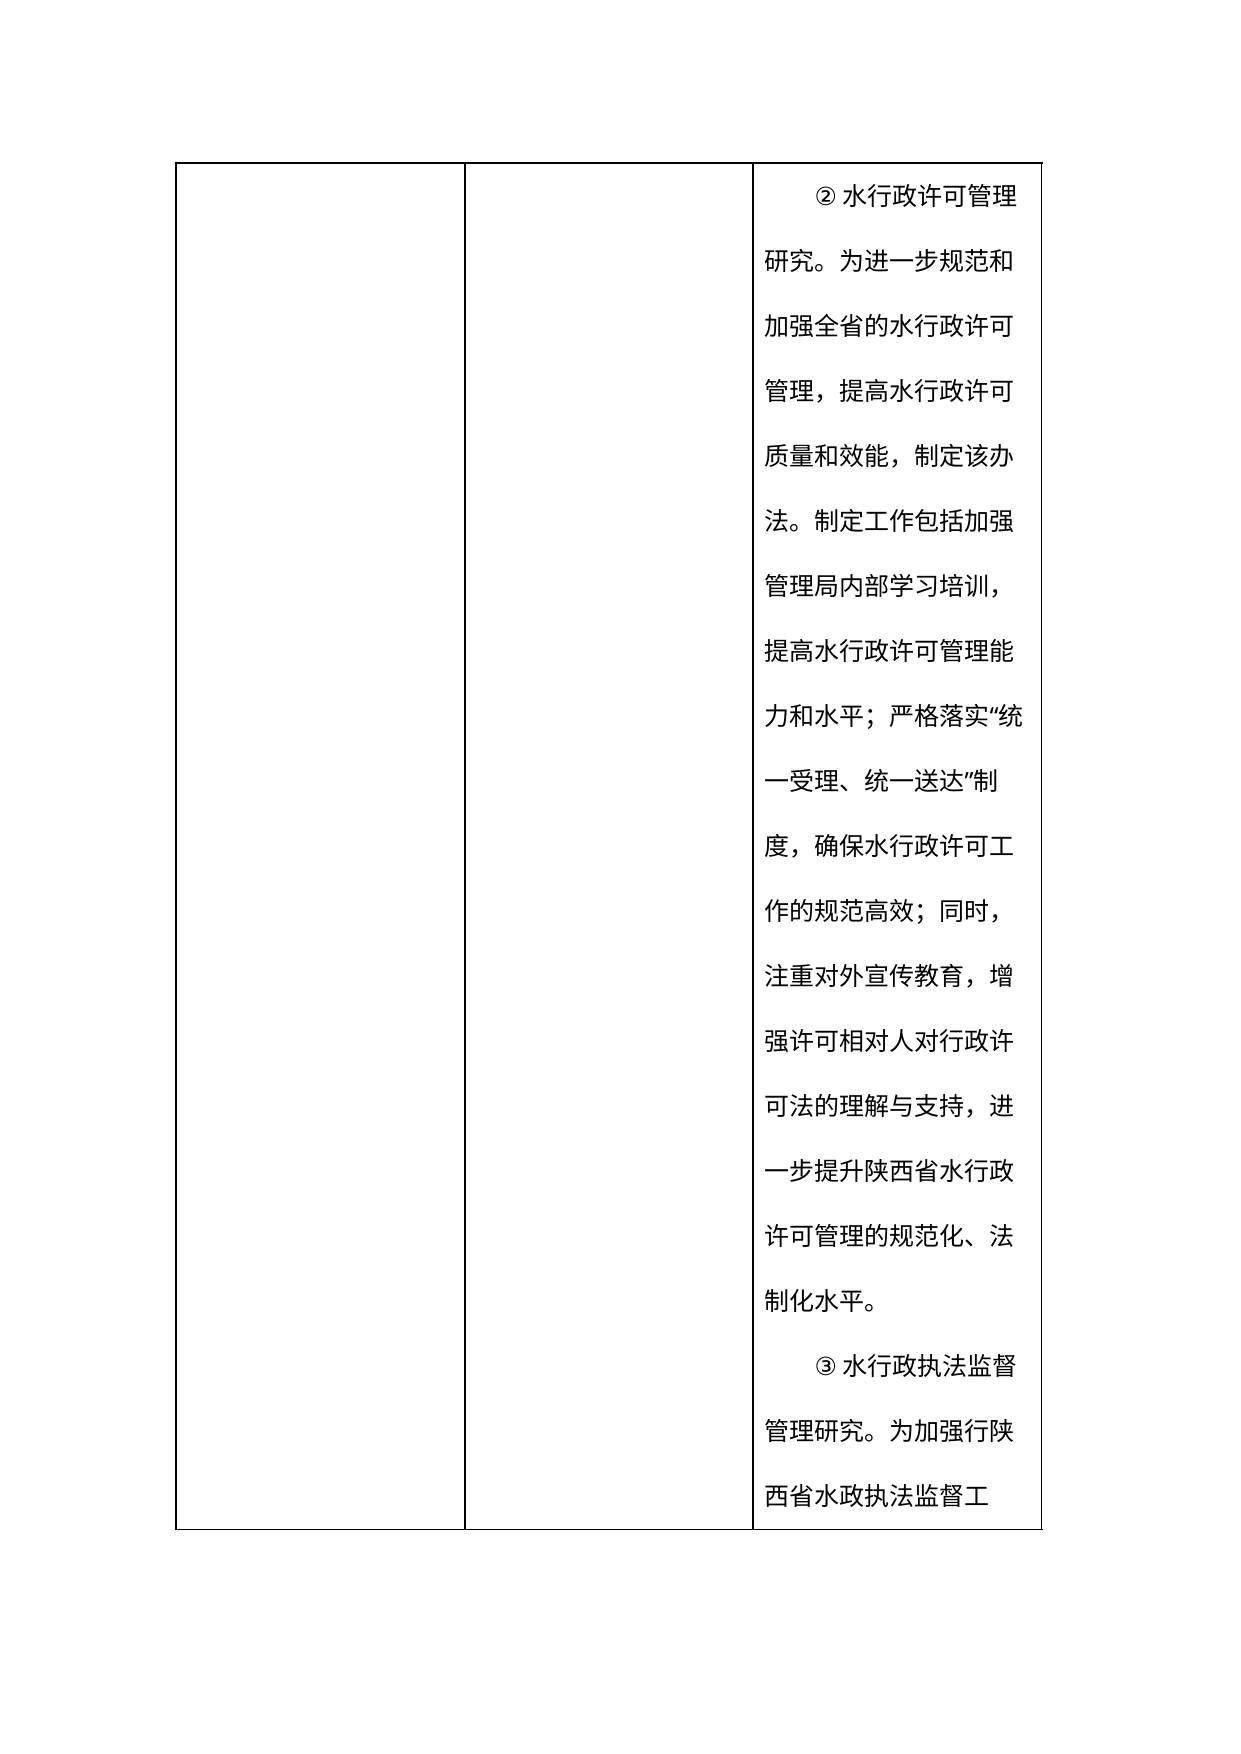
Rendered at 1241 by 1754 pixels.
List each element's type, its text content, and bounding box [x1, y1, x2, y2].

table_cell [466, 164, 752, 1528]
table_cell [754, 164, 1041, 1528]
table_cell 1 [177, 164, 464, 1528]
